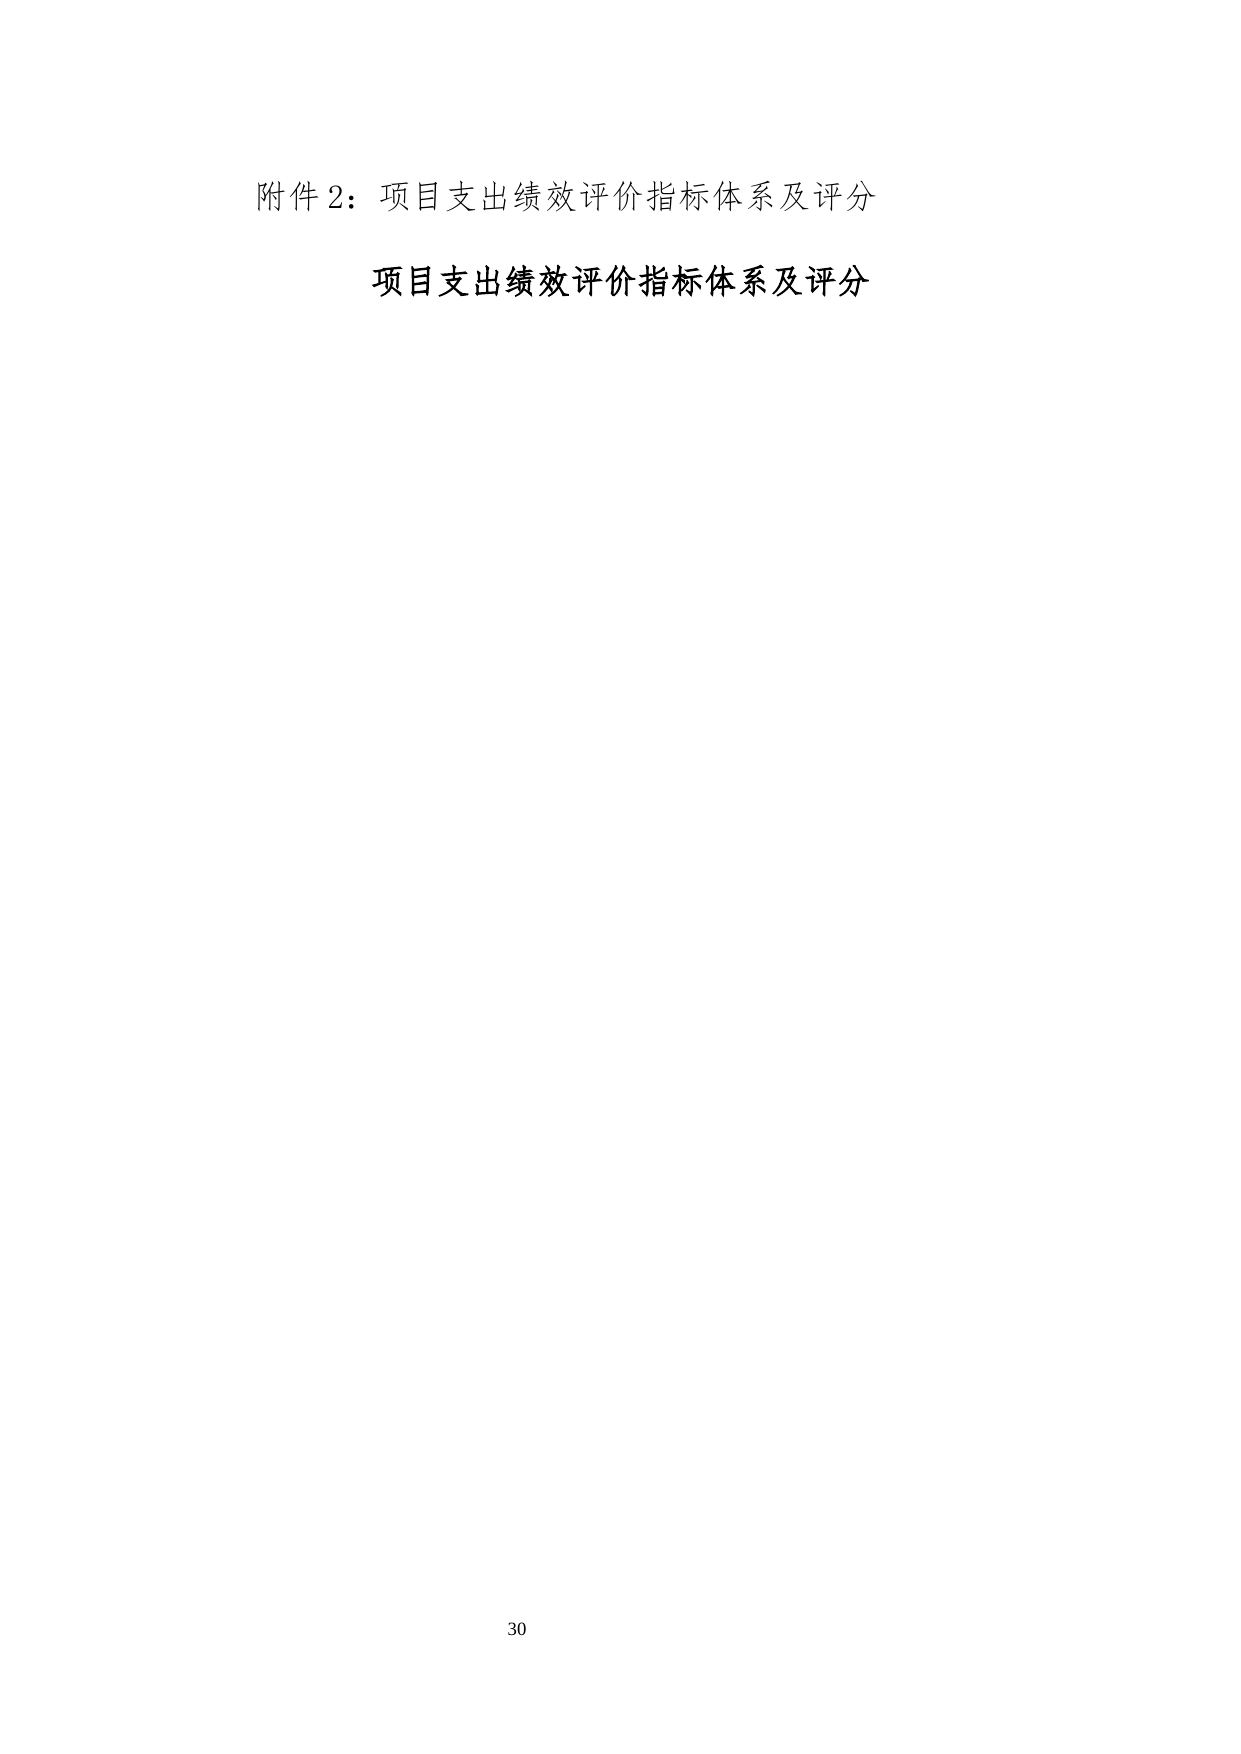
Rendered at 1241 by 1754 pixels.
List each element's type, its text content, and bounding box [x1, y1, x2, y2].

subtitle 附件2：项目支出绩效评价指标体系及评分 [187, 162, 1053, 227]
text 项目支出绩效评价指标体系及评分 [187, 246, 1053, 311]
